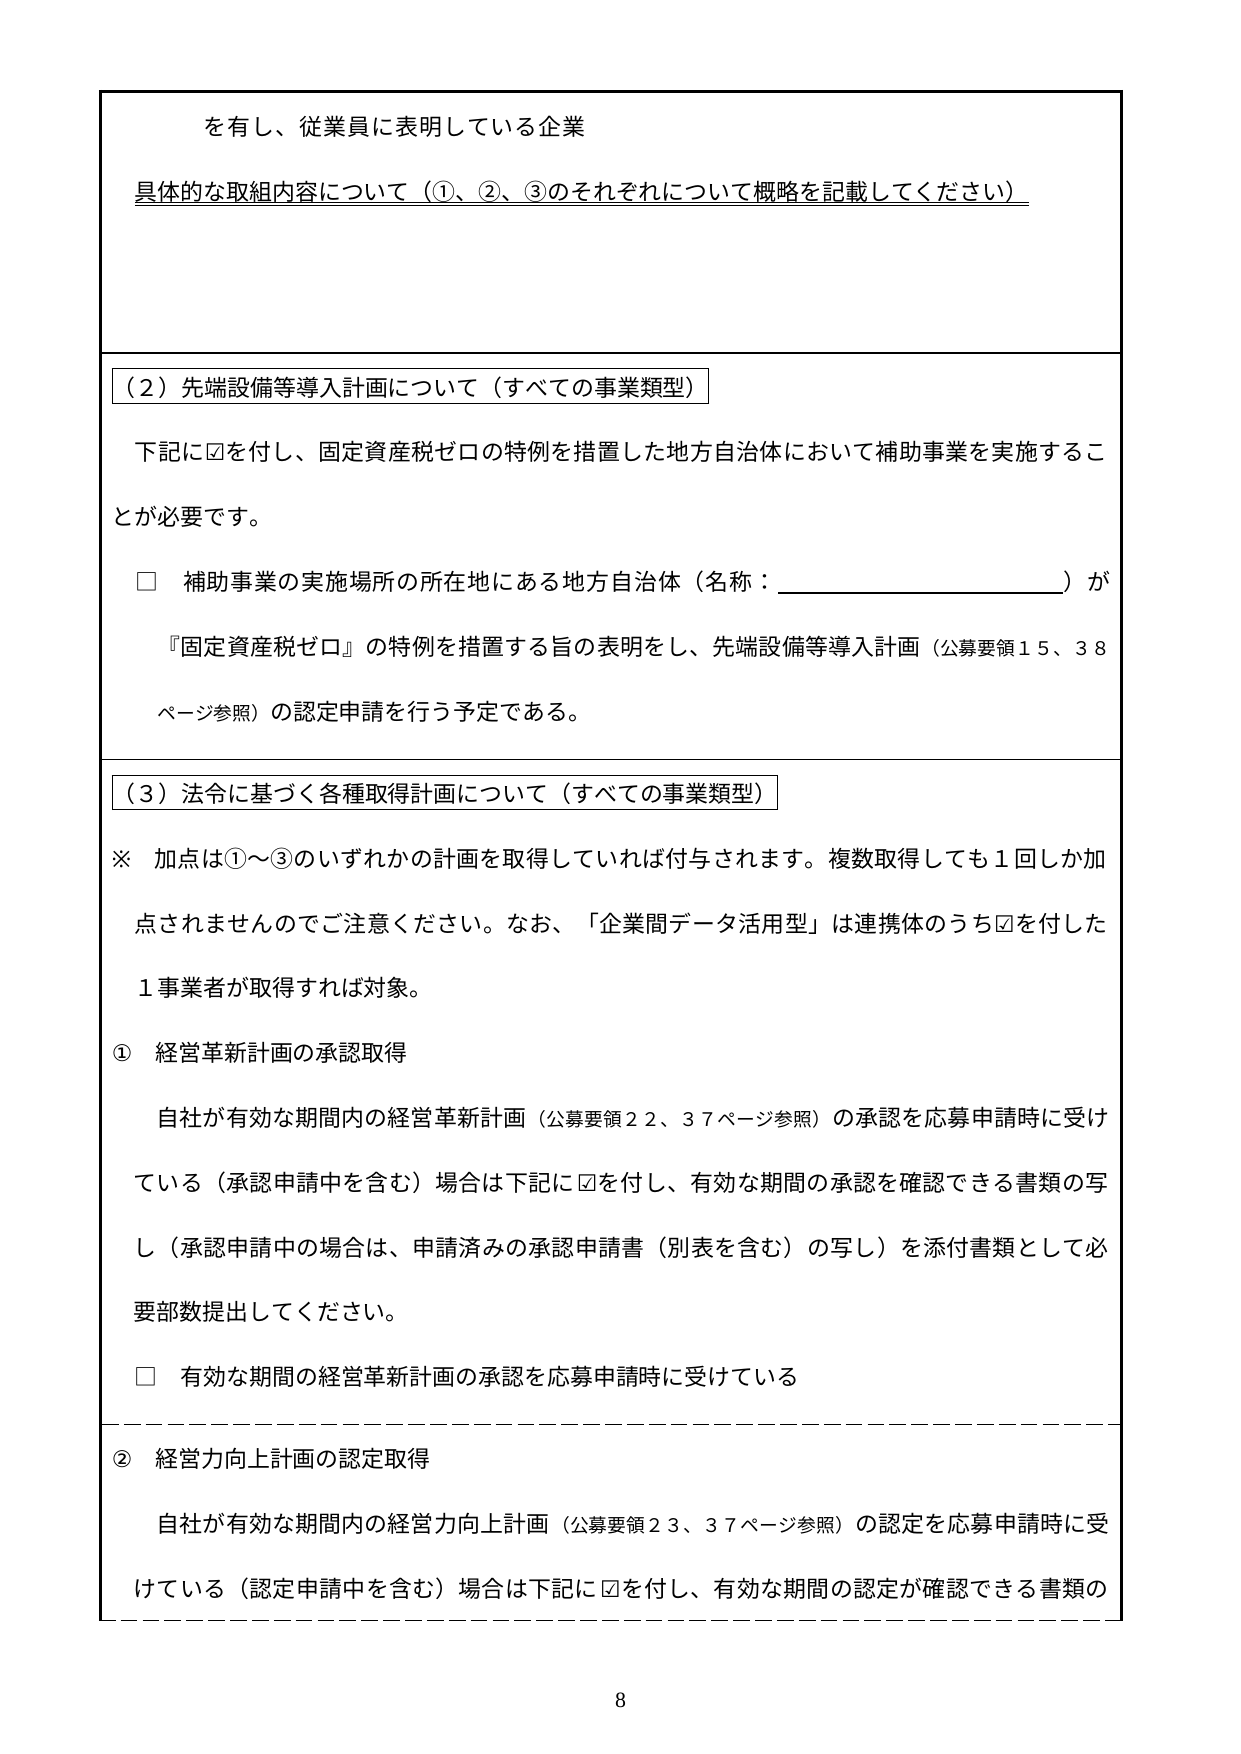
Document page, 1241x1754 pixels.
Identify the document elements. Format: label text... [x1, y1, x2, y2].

table_cell （３）法令に基づく各種取得計画について（すべての事業類型） ※ 加点は①～③のいずれかの計画を取得していれば付与されます。複数取得しても１回しか加点されませんのでご注意ください。なお、「企業間データ活用型」は連携体のうち☑を付した１事業者が取得すれば対象。 ① 経営革新計画の承認取得 自社が有効な期間内の経営革新計画（公募要領２２、３７ページ参照）の承認を応募申請時に受けている（承認申請中を含む）場合は下記に☑を付し、有効な期間の承認を確認できる書類の写し（承認申請中の場合は、申請済みの承認申請書（別表を含む）の写し）を添付書類として必要部数提出してください。 □ 有効な期間の経営革新計画の承認を応募申請時に受けている [102, 760, 1120, 1424]
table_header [102, 93, 1120, 352]
table_cell （２）先端設備等導入計画について（すべての事業類型） 下記に☑を付し、固定資産税ゼロの特例を措置した地方自治体において補助事業を実施することが必要です。 □ 補助事業の実施場所の所在地にある地方自治体（名称： ）が『固定資産税ゼロ』の特例を措置する旨の表明をし、先端設備等導入計画（公募要領１５、３８ページ参照）の認定申請を行う予定である。 [102, 354, 1120, 758]
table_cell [102, 1424, 1120, 1619]
